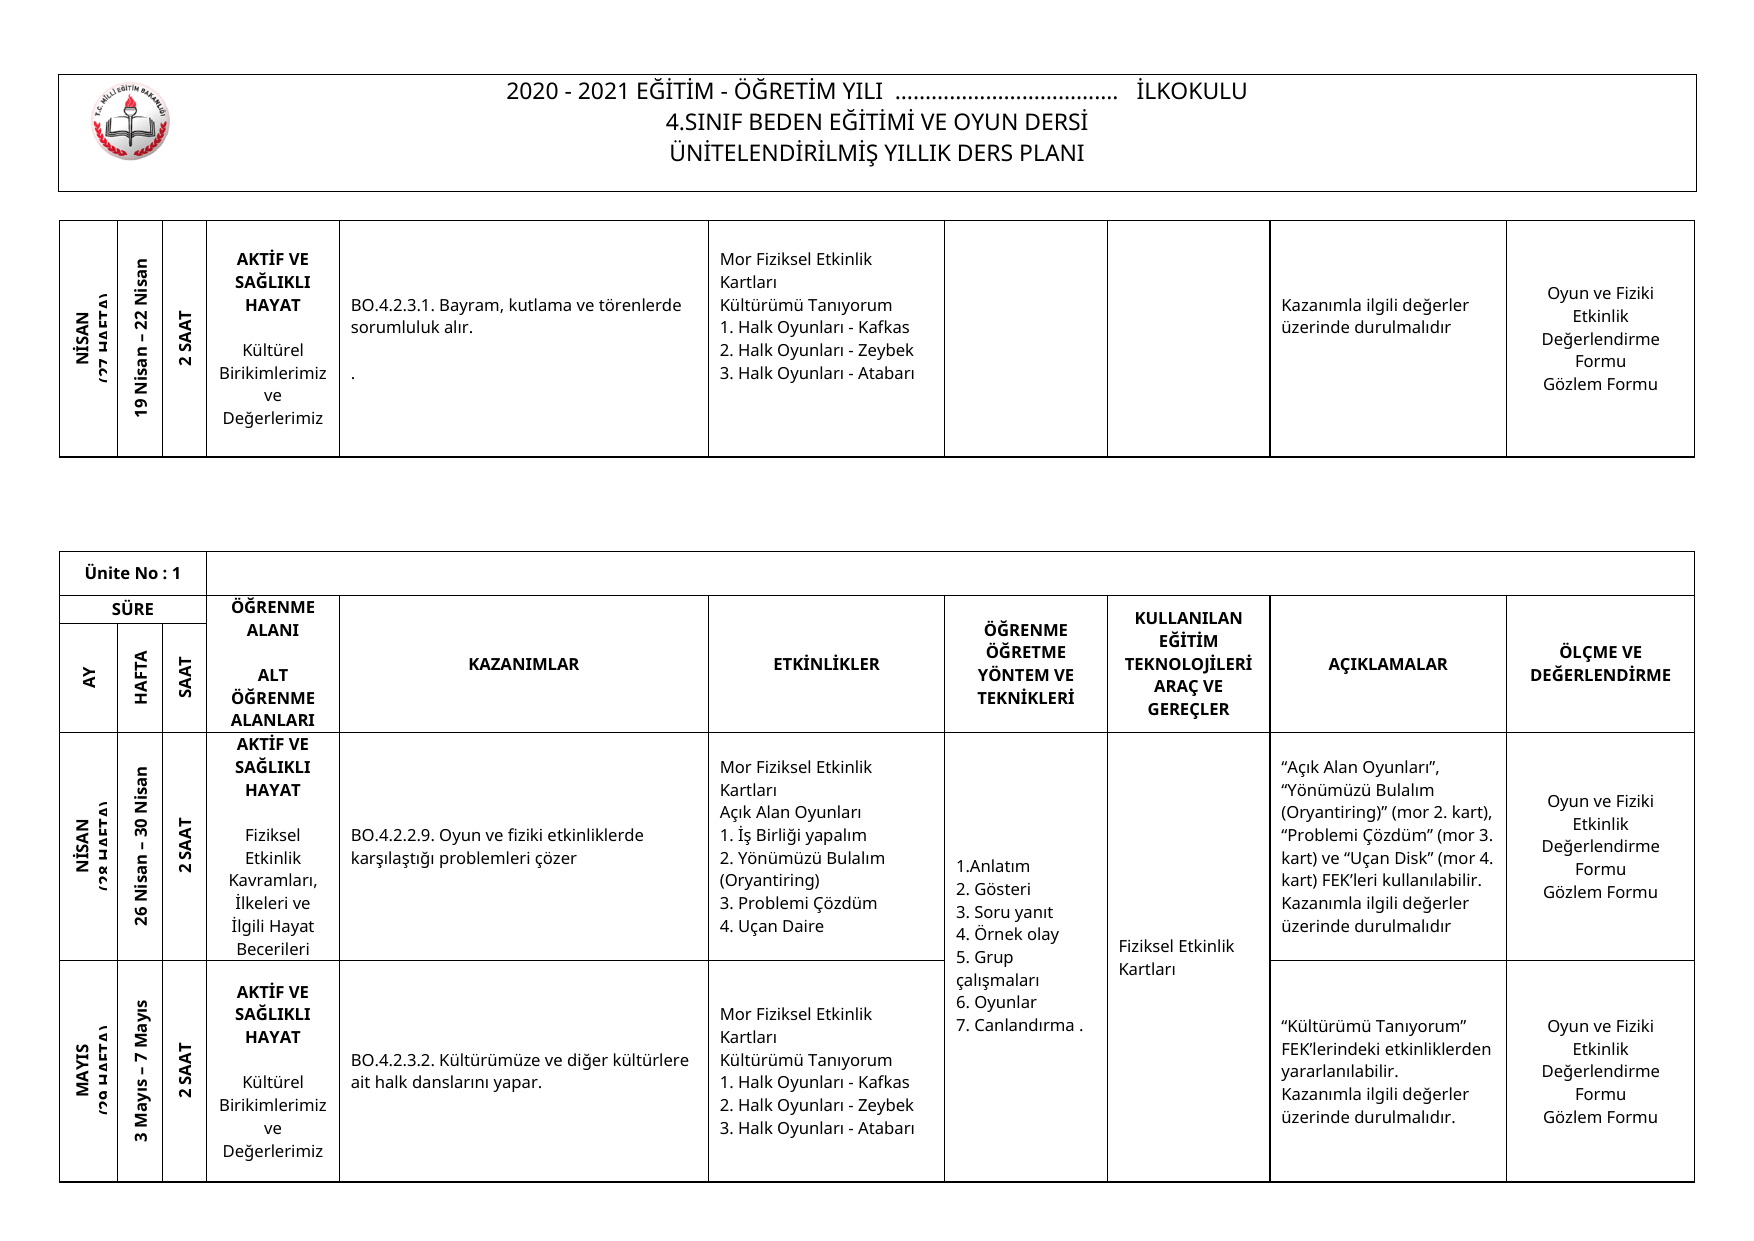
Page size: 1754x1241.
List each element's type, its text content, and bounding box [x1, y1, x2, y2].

table_cell Mor Fiziksel Etkinlik Kartları Açık Alan Oyunları 1. İş Birliği yapalım 2. Yönümüzü Bulalım (Oryantiring) 3. Problemi Çözdüm 4. Uçan Daire [709, 733, 944, 960]
table_cell “Kültürümü Tanıyorum” FEK’lerindeki etkinliklerden yararlanılabilir. Kazanımla ilgili değerler üzerinde durulmalıdır. [1271, 961, 1506, 1181]
table_header 19 Nisan – 22 Nisan [118, 221, 162, 456]
table_cell BO.4.2.3.2. Kültürümüze ve diğer kültürlere ait halk danslarını yapar. [340, 961, 708, 1181]
table_header NİSAN (27.HAFTA) [60, 221, 117, 456]
table_cell Fiziksel Etkinlik Kartları [1108, 733, 1269, 1181]
table_cell NİSAN (28.HAFTA) [60, 733, 117, 960]
table_cell ÖĞRENME ÖĞRETME YÖNTEM VE TEKNİKLERİ [945, 596, 1107, 732]
table_cell SAAT [163, 624, 206, 732]
table_cell AY [60, 624, 117, 732]
table_cell Mor Fiziksel Etkinlik Kartları Kültürümü Tanıyorum 1. Halk Oyunları - Kafkas 2. Halk Oyunları - Zeybek 3. Halk Oyunları - Atabarı [709, 961, 944, 1181]
table_cell AKTİF VE SAĞLIKLI HAYAT Fiziksel Etkinlik Kavramları, İlkeleri ve İlgili Hayat Becerileri [207, 733, 339, 960]
table_cell 3 Mayıs – 7 Mayıs [118, 961, 162, 1181]
table_header BO.4.2.3.1. Bayram, kutlama ve törenlerde sorumluluk alır. . [340, 221, 708, 456]
table_header Mor Fiziksel Etkinlik Kartları Kültürümü Tanıyorum 1. Halk Oyunları - Kafkas 2. Halk Oyunları - Zeybek 3. Halk Oyunları - Atabarı [709, 221, 944, 456]
table_cell 2 SAAT [163, 961, 206, 1181]
table_cell ÖLÇME VE DEĞERLENDİRME [1507, 596, 1694, 732]
table_cell Oyun ve Fiziki Etkinlik Değerlendirme Formu Gözlem Formu [1507, 961, 1694, 1181]
table_header [945, 221, 1107, 456]
table_header Kazanımla ilgili değerler üzerinde durulmalıdır [1271, 221, 1506, 456]
picture [85, 77, 175, 167]
table_cell AÇIKLAMALAR [1271, 596, 1506, 732]
table_cell 2 SAAT [163, 733, 206, 960]
table_cell ETKİNLİKLER [709, 596, 944, 732]
table_cell “Açık Alan Oyunları”, “Yönümüzü Bulalım (Oryantiring)” (mor 2. kart), “Problemi Çözdüm” (mor 3. kart) ve “Uçan Disk” (mor 4. kart) FEK’leri kullanılabilir. Kazanımla ilgili değerler üzerinde durulmalıdır [1271, 733, 1506, 960]
table_header [207, 552, 1694, 594]
table_cell ÖĞRENME ALANI ALT ÖĞRENME ALANLARI [207, 596, 339, 732]
table_cell SÜRE [60, 596, 206, 623]
table_header 2 SAAT [163, 221, 206, 456]
table_cell 26 Nisan – 30 Nisan [118, 733, 162, 960]
table_cell AKTİF VE SAĞLIKLI HAYAT Kültürel Birikimlerimiz ve Değerlerimiz [207, 961, 339, 1181]
table_cell BO.4.2.2.9. Oyun ve fiziki etkinliklerde karşılaştığı problemleri çözer [340, 733, 708, 960]
table_header [1108, 221, 1269, 456]
table_header Ünite No : 1 [60, 552, 206, 594]
table_header Oyun ve Fiziki Etkinlik Değerlendirme Formu Gözlem Formu [1507, 221, 1694, 456]
table_header AKTİF VE SAĞLIKLI HAYAT Kültürel Birikimlerimiz ve Değerlerimiz [207, 221, 339, 456]
table_cell MAYIS (29.HAFTA) [60, 961, 117, 1181]
table_cell Oyun ve Fiziki Etkinlik Değerlendirme Formu Gözlem Formu [1507, 733, 1694, 960]
table_cell KULLANILAN EĞİTİM TEKNOLOJİLERİ ARAÇ VE GEREÇLER [1108, 596, 1269, 732]
table_cell HAFTA [118, 624, 162, 732]
table_cell KAZANIMLAR [340, 596, 708, 732]
table_cell 1.Anlatım 2. Gösteri 3. Soru yanıt 4. Örnek olay 5. Grup çalışmaları 6. Oyunlar 7. Canlandırma . [945, 733, 1107, 1181]
